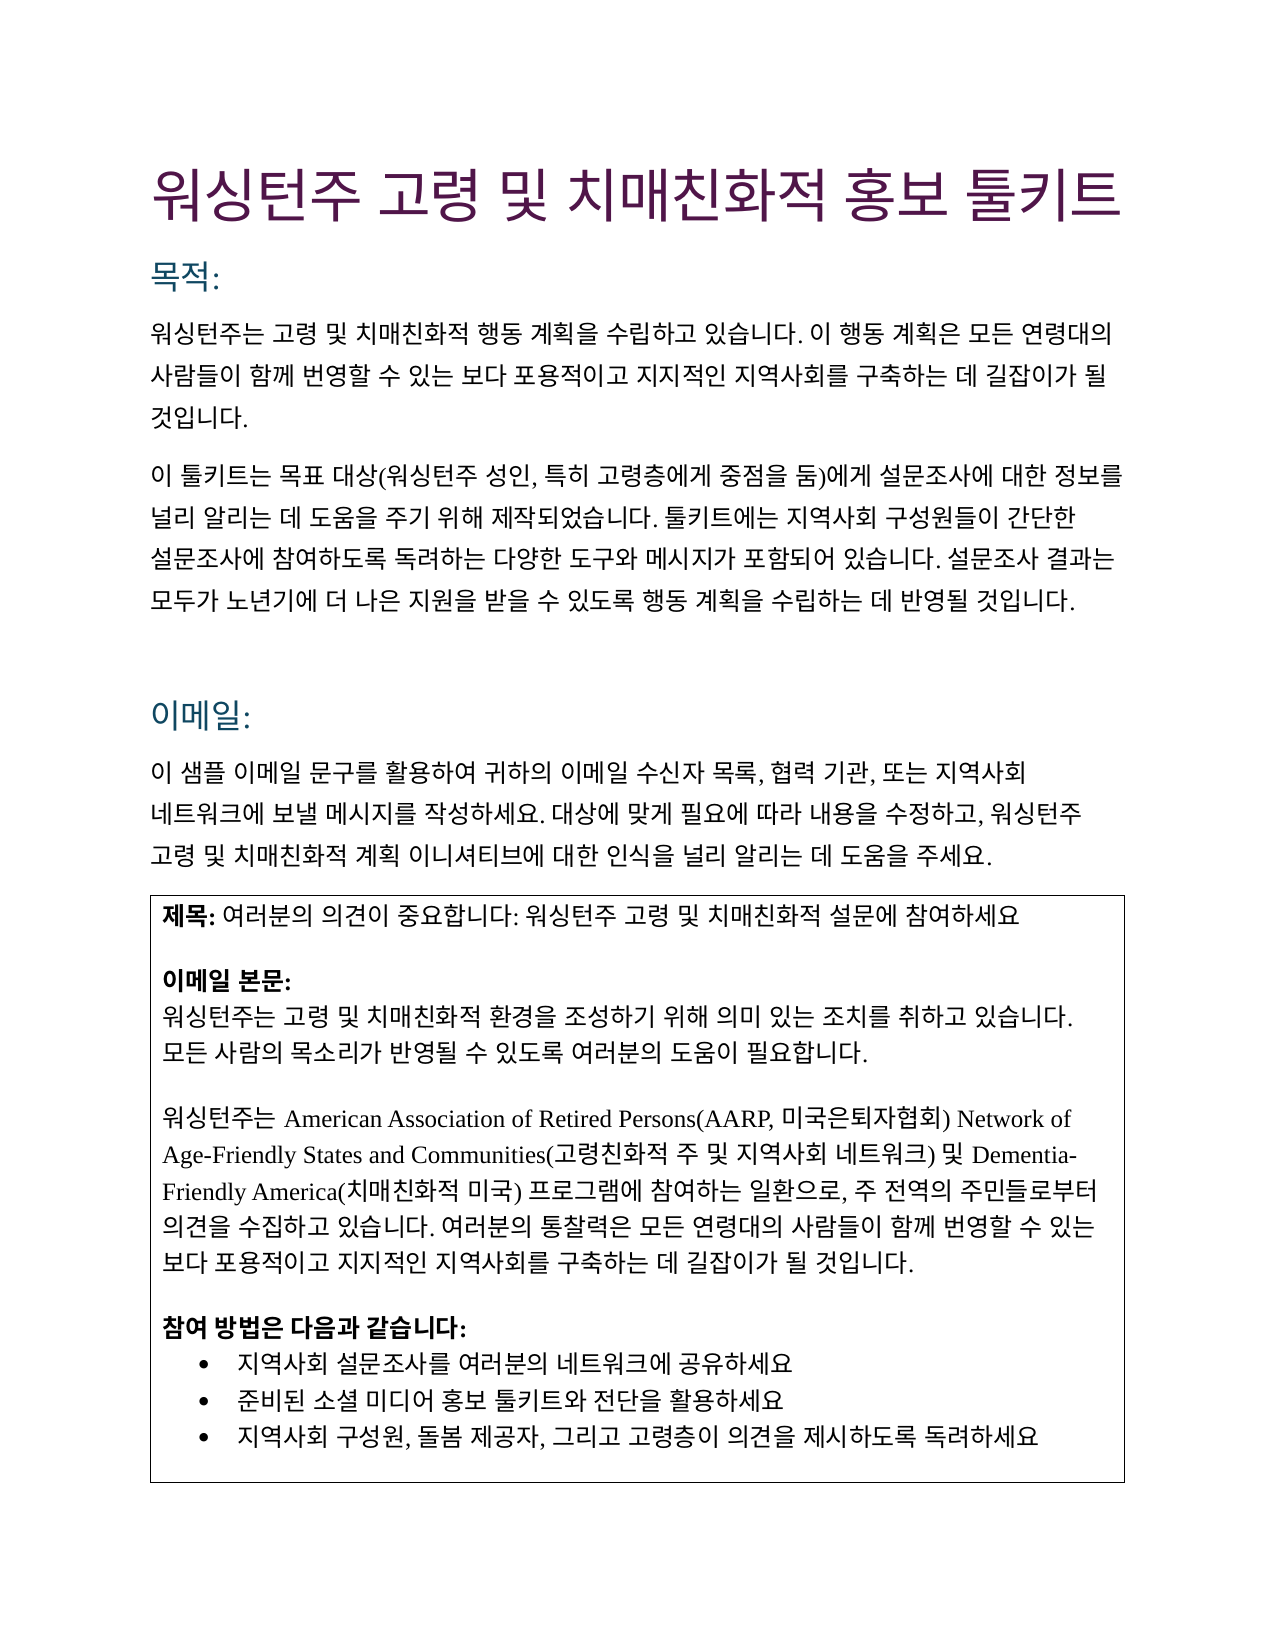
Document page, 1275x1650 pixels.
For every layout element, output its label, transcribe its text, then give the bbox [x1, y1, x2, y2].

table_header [151, 896, 1124, 1482]
text 워싱턴주는 고령 및 치매친화적 행동 계획을 수립하고 있습니다. 이 행동 계획은 모든 연령대의 사람들이 함께 번영할 수 있는 보다 포용적이고 지지적인 지역사회를 구축하는 데 길잡이가 될 것입니다. [150, 315, 1125, 434]
text 이 툴키트는 목표 대상(워싱턴주 성인, 특히 고령층에게 중점을 둠)에게 설문조사에 대한 정보를 널리 알리는 데 도움을 주기 위해 제작되었습니다. 툴키트에는 지역사회 구성원들이 간단한 설문조사에 참여하도록 독려하는 다양한 도구와 메시지가 포함되어 있습니다. 설문조사 결과는 모두가 노년기에 더 나은 지원을 받을 수 있도록 행동 계획을 수립하는 데 반영될 것입니다. [150, 457, 1125, 618]
text 이 샘플 이메일 문구를 활용하여 귀하의 이메일 수신자 목록, 협력 기관, 또는 지역사회 네트워크에 보낼 메시지를 작성하세요. 대상에 맞게 필요에 따라 내용을 수정하고, 워싱턴주 고령 및 치매친화적 계획 이니셔티브에 대한 인식을 널리 알리는 데 도움을 주세요. [150, 753, 1125, 873]
subtitle 이메일: [150, 689, 1125, 738]
subtitle 목적: [150, 251, 1125, 299]
title 워싱턴주 고령 및 치매친화적 홍보 툴키트 [150, 150, 1125, 234]
